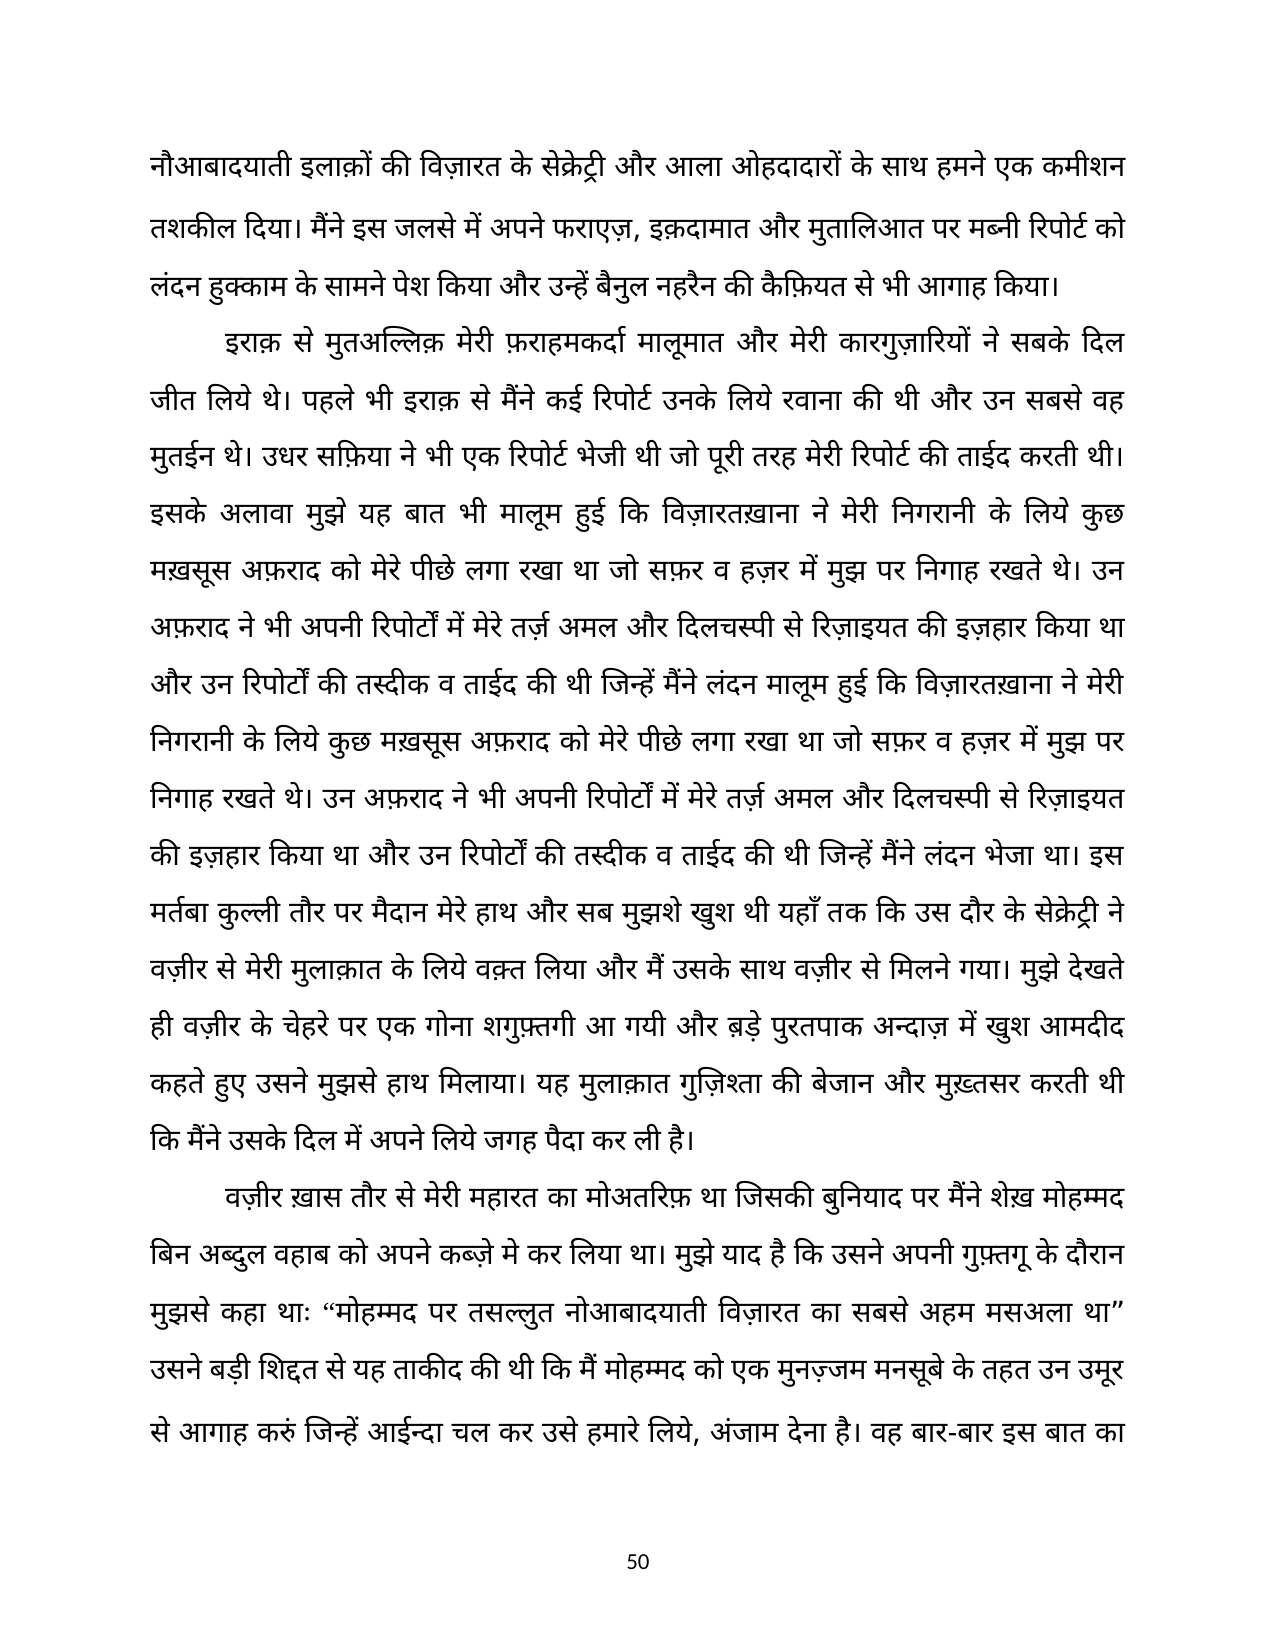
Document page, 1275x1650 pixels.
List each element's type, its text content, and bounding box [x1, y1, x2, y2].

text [150, 1181, 1125, 1454]
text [150, 150, 1125, 308]
text इराक़ से मुतअल्लिक़ मेरी फ़राहमकर्दा मालूमात और मेरी कारगुज़ारियों ने सबके दिल जीत लिये थे। पहले भी इराक़ से मैंने कई रिपोर्ट उनके लिये रवाना की थी और उन सबसे वह मुतईन थे। उधर सफ़िया ने भी एक रिपोर्ट भेजी थी जो पूरी तरह मेरी रिपोर्ट की ताईद करती थी। इसके अलावा मुझे यह बात भी मालूम हुई कि विज़ारतख़ाना ने मेरी निगरानी के लिये कुछ मख़सूस अफ़राद को मेरे पीछे लगा रखा था जो सफ़र व हज़र में मुझ पर निगाह रखते थे। उन अफ़राद ने भी अपनी रिपोर्टों में मेरे तर्ज़ अमल और दिलचस्पी से रिज़ाइयत की इज़हार किया था और उन रिपोर्टों की तस्दीक व ताईद की थी जिन्हें मैंने लंदन मालूम हुई कि विज़ारतख़ाना ने मेरी निगरानी के लिये कुछ मख़सूस अफ़राद को मेरे पीछे लगा रखा था जो सफ़र व हज़र में मुझ पर निगाह रखते थे। उन अफ़राद ने भी अपनी रिपोर्टों में मेरे तर्ज़ अमल और दिलचस्पी से रिज़ाइयत की इज़हार किया था और उन रिपोर्टों की तस्दीक व ताईद की थी जिन्हें मैंने लंदन भेजा था। इस मर्तबा कुल्ली तौर पर मैदान मेरे हाथ और सब मुझशे खुश थी यहाँ तक कि उस दौर के सेक्रेट्री ने वज़ीर से मेरी मुलाक़ात के लिये वक़्त लिया और मैं उसके साथ वज़ीर से मिलने गया। मुझे देखते ही वज़ीर के चेहरे पर एक गोना शगुफ़्तगी आ गयी और ब़ड़े पुरतपाक अन्दाज़ में खुश आमदीद कहते हुए उसने मुझसे हाथ मिलाया। यह मुलाक़ात गुज़िश्ता की बेजान और मुख़्तसर करती थी कि मैंने उसके दिल में अपने लिये जगह पैदा कर ली है। [150, 327, 1125, 1162]
